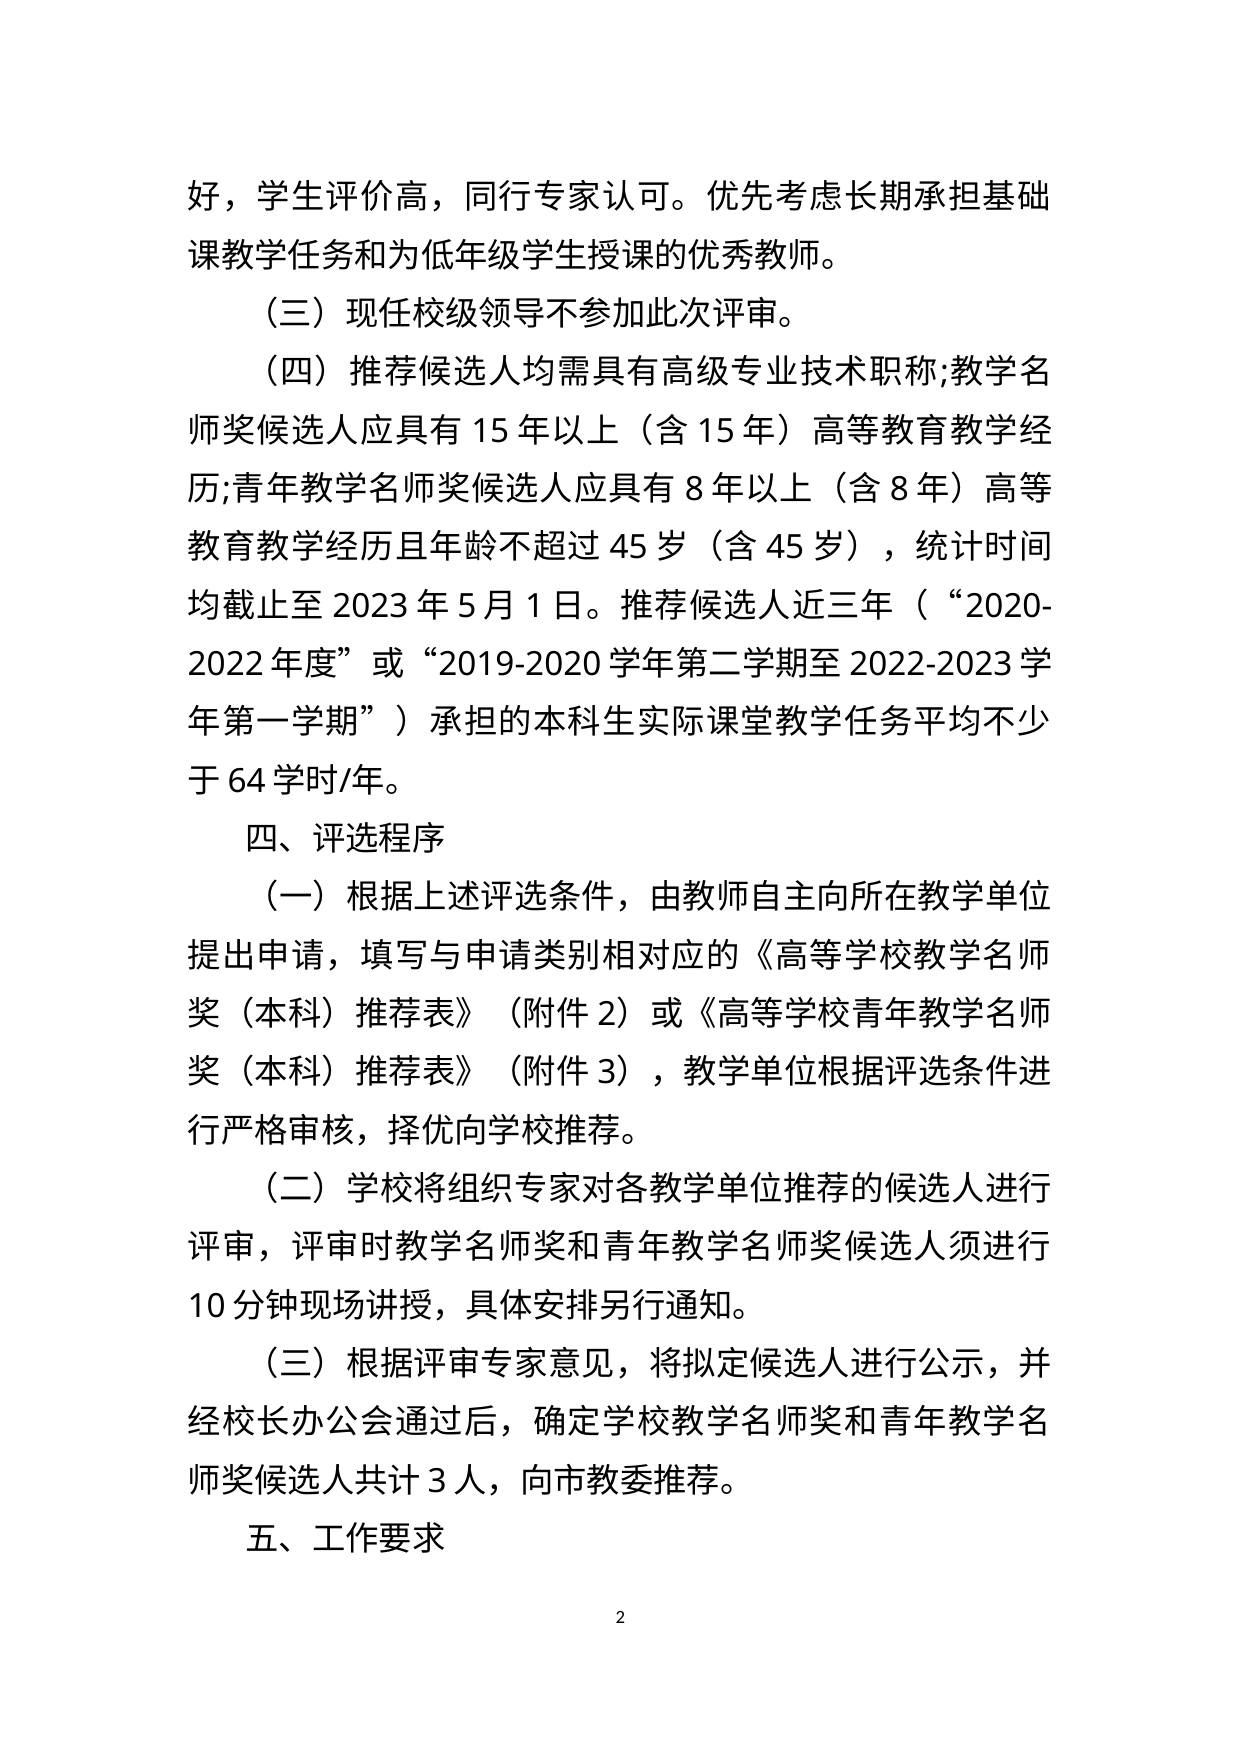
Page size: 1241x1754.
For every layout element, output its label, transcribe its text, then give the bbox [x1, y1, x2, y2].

text 四、评选程序 [187, 804, 1053, 862]
text （三）根据评审专家意见，将拟定候选人进行公示，并经校长办公会通过后，确定学校教学名师奖和青年教学名师奖候选人共计3人，向市教委推荐。 [187, 1329, 1053, 1504]
text （四）推荐候选人均需具有高级专业技术职称;教学名师奖候选人应具有15年以上（含15年）高等教育教学经历;青年教学名师奖候选人应具有8年以上（含8年）高等教育教学经历且年龄不超过45岁（含45岁），统计时间均截止至2023年5月1日。推荐候选人近三年（“2020-2022年度”或“2019-2020学年第二学期至2022-2023学年第一学期”）承担的本科生实际课堂教学任务平均不少于64学时/年。 [187, 337, 1053, 804]
text （一）根据上述评选条件，由教师自主向所在教学单位提出申请，填写与申请类别相对应的《高等学校教学名师奖（本科）推荐表》（附件2）或《高等学校青年教学名师奖（本科）推荐表》（附件3），教学单位根据评选条件进行严格审核，择优向学校推荐。 [187, 862, 1053, 1154]
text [187, 162, 1053, 279]
text （二）学校将组织专家对各教学单位推荐的候选人进行评审，评审时教学名师奖和青年教学名师奖候选人须进行10分钟现场讲授，具体安排另行通知。 [187, 1154, 1053, 1329]
text 五、工作要求 [187, 1504, 1053, 1562]
text （三）现任校级领导不参加此次评审。 [187, 279, 1053, 337]
